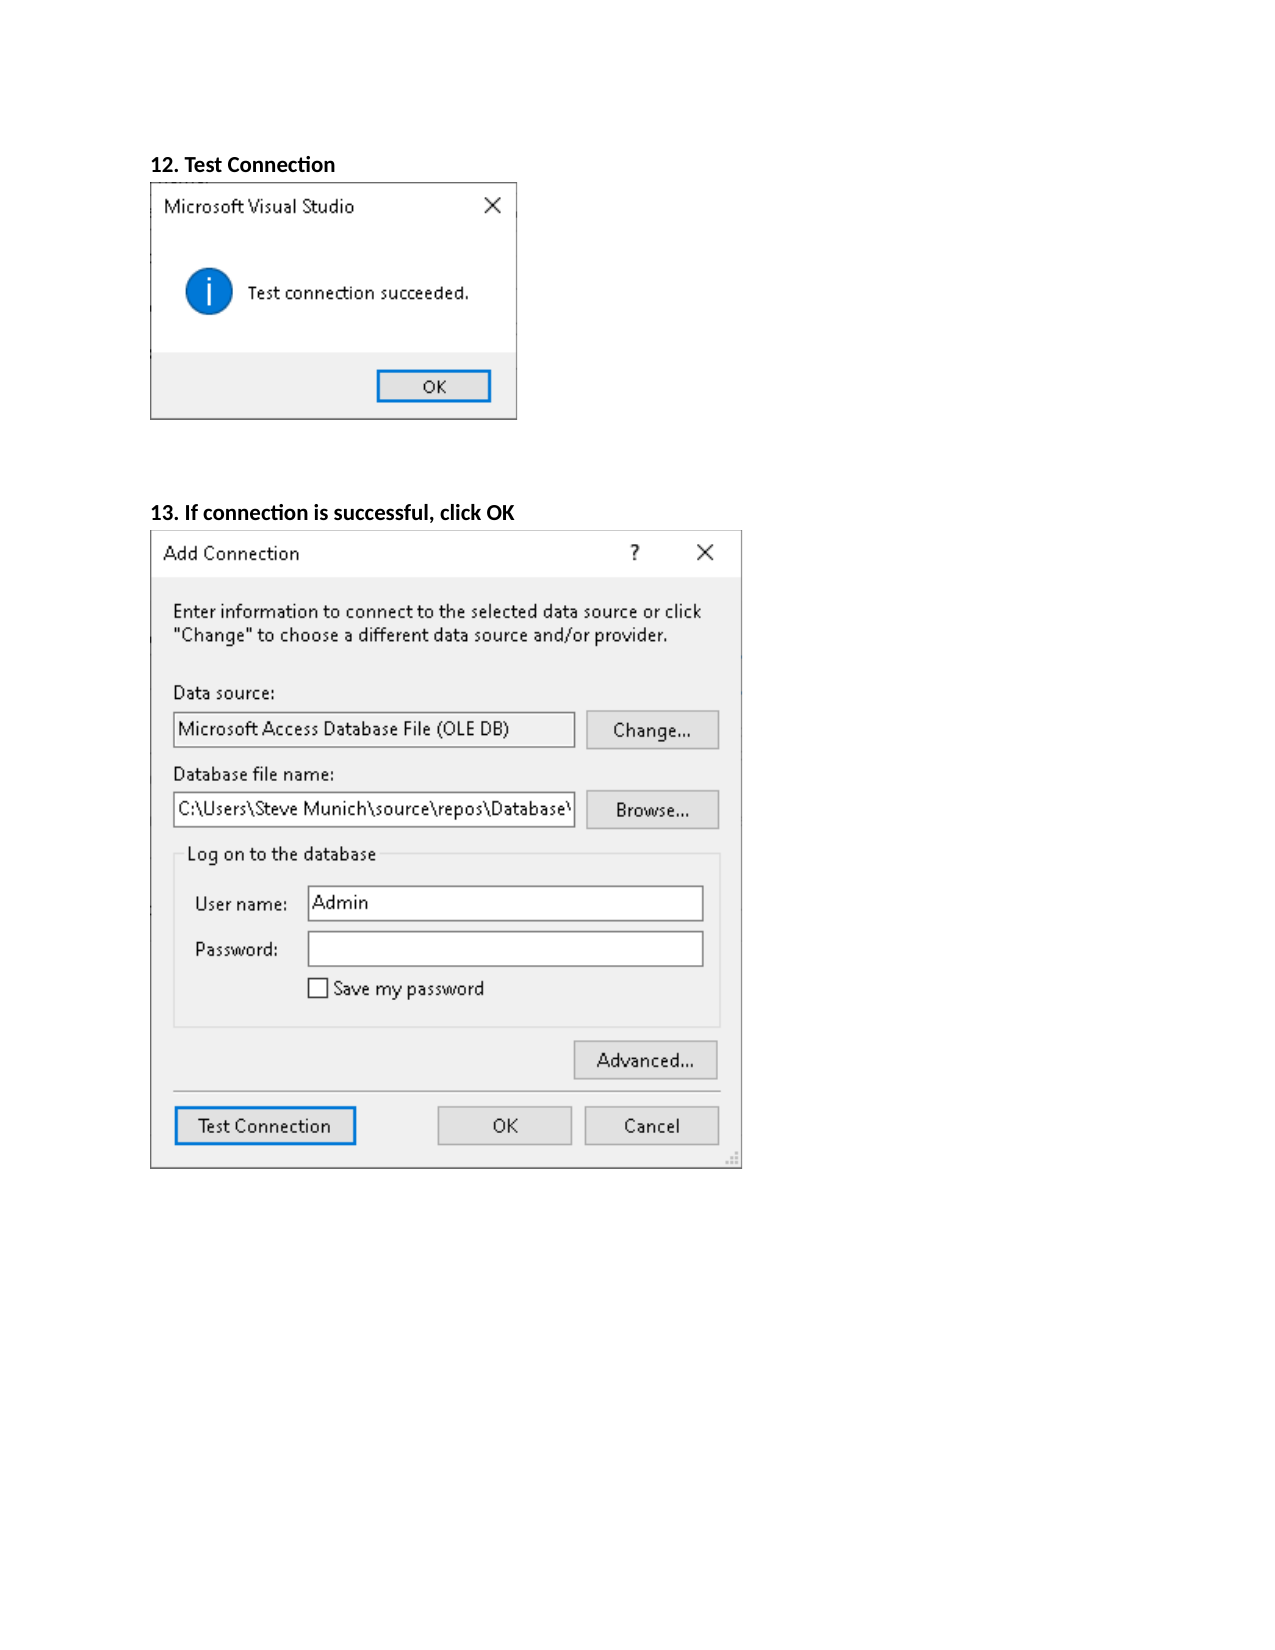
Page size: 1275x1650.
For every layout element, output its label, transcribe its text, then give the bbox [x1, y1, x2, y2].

picture [150, 530, 743, 1169]
picture [150, 182, 518, 420]
